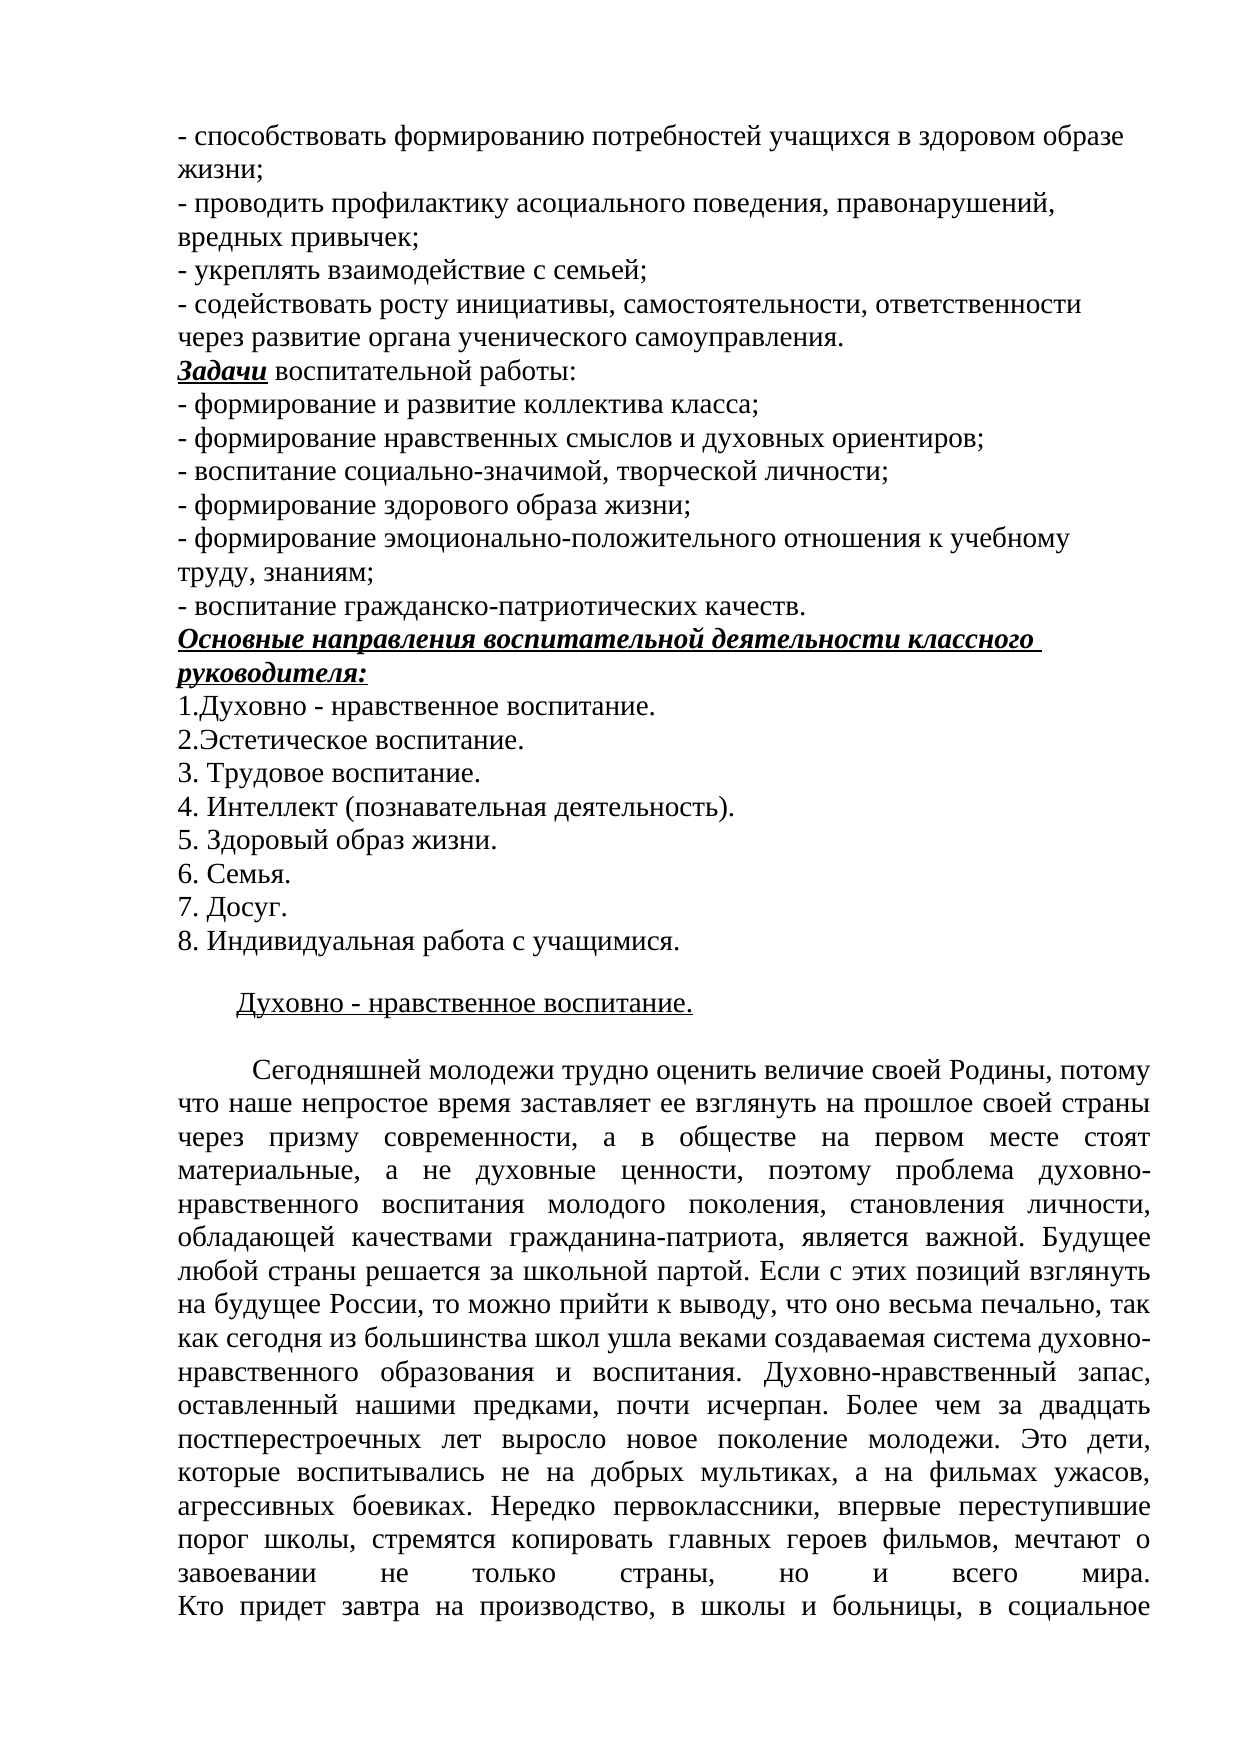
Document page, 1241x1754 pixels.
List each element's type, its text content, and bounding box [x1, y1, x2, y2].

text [177, 1018, 1152, 1622]
text Духовно - нравственное воспитание. [177, 985, 1152, 1018]
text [177, 118, 1152, 985]
